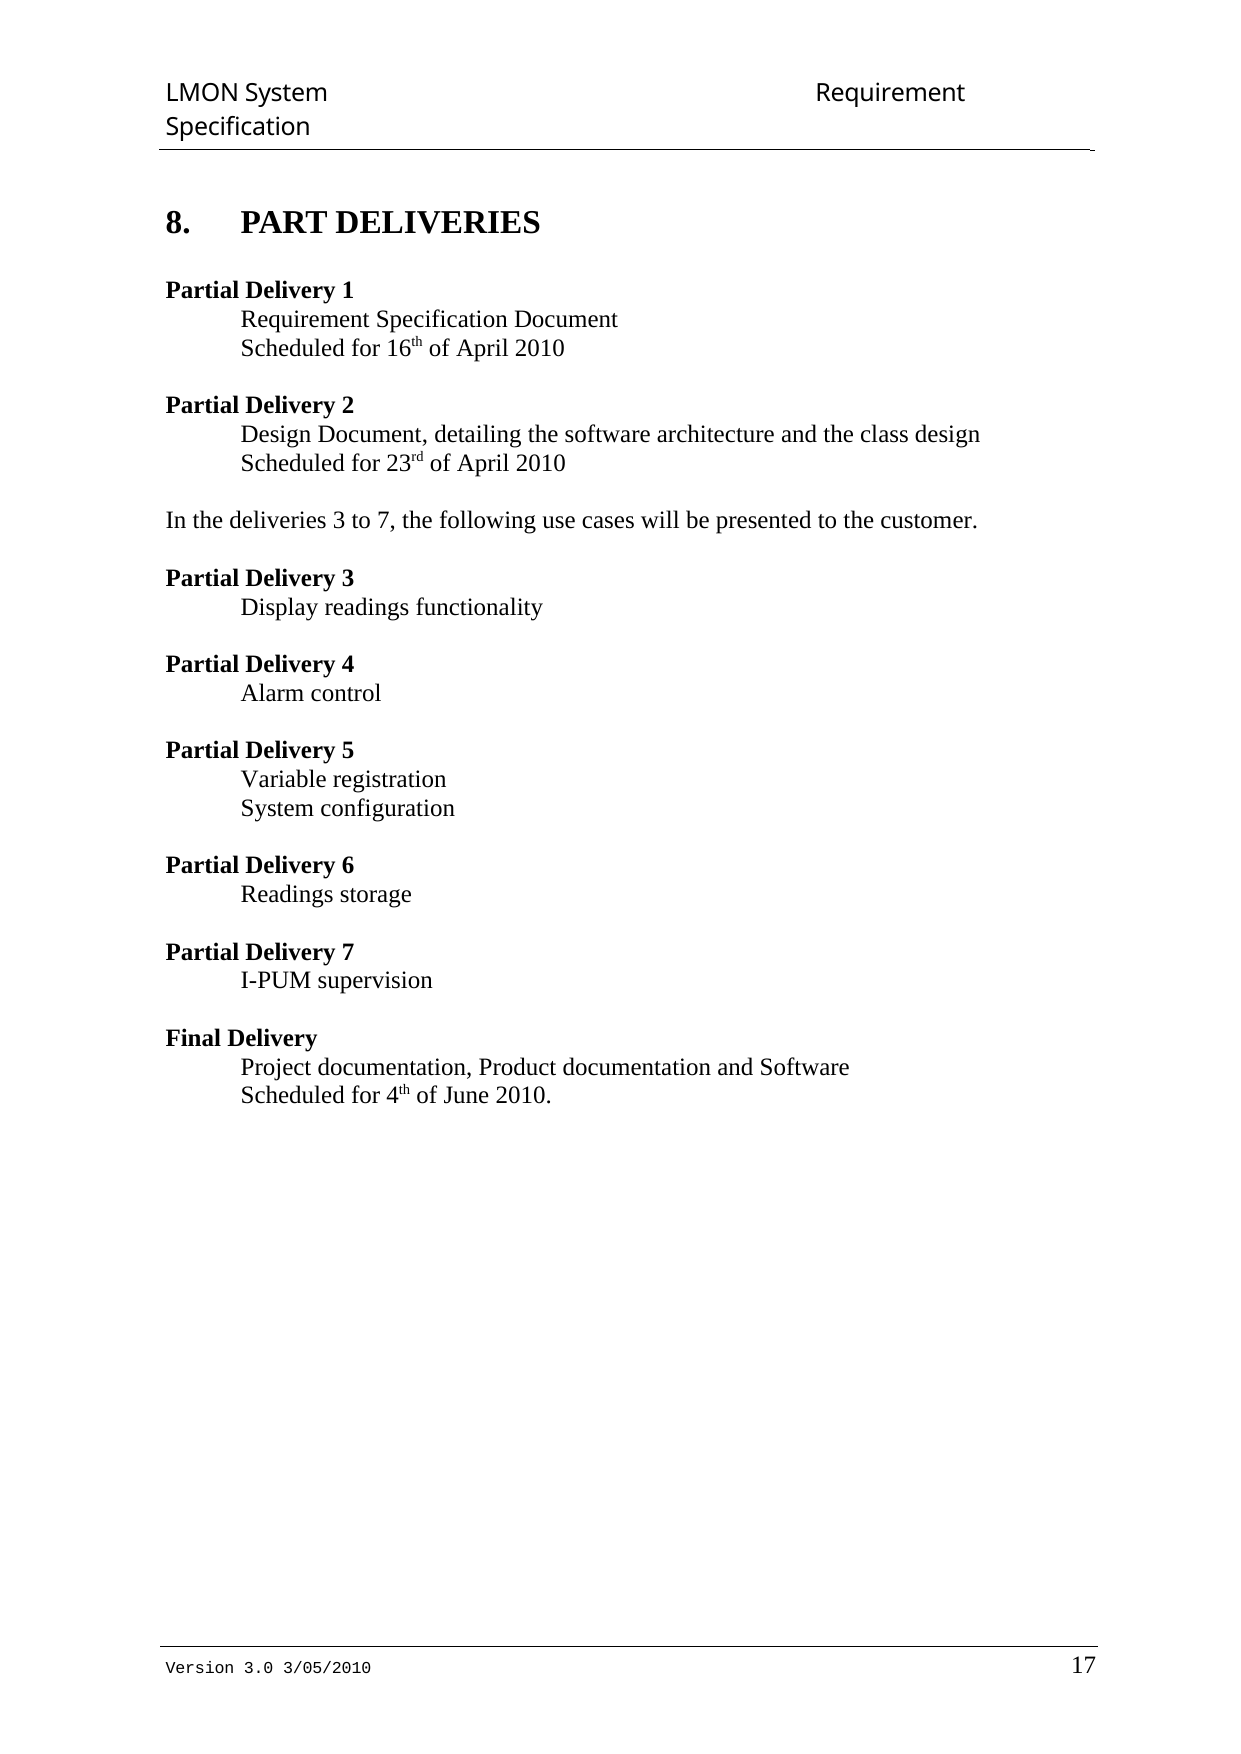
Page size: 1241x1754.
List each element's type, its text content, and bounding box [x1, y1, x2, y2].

text System configuration [165, 793, 1092, 822]
text Scheduled for 4th of June 2010. [165, 1081, 1092, 1109]
text Scheduled for 23rd of April 2010 [165, 448, 1092, 477]
text Scheduled for 16th of April 2010 [165, 333, 1092, 362]
text Partial Delivery 4 [165, 649, 1092, 678]
text Readings storage [165, 879, 1092, 908]
text Variable registration [165, 764, 1092, 793]
text Design Document, detailing the software architecture and the class design [165, 419, 1092, 448]
text In the deliveries 3 to 7, the following use cases will be presented to the customer. [165, 506, 1092, 534]
text Alarm control [165, 678, 1092, 707]
text Partial Delivery 1 [165, 276, 1092, 304]
text Final Delivery [165, 1023, 1092, 1052]
text I-PUM supervision [165, 966, 1092, 994]
text Display readings functionality [165, 592, 1092, 621]
text Partial Delivery 5 [165, 736, 1092, 764]
text Partial Delivery 2 [165, 391, 1092, 419]
text Partial Delivery 3 [165, 563, 1092, 592]
text Requirement Specification Document [165, 304, 1092, 333]
text Partial Delivery 6 [165, 851, 1092, 879]
text Project documentation, Product documentation and Software [165, 1052, 1092, 1081]
text Partial Delivery 7 [165, 937, 1092, 966]
subtitle PART DELIVERIES [165, 202, 1092, 241]
